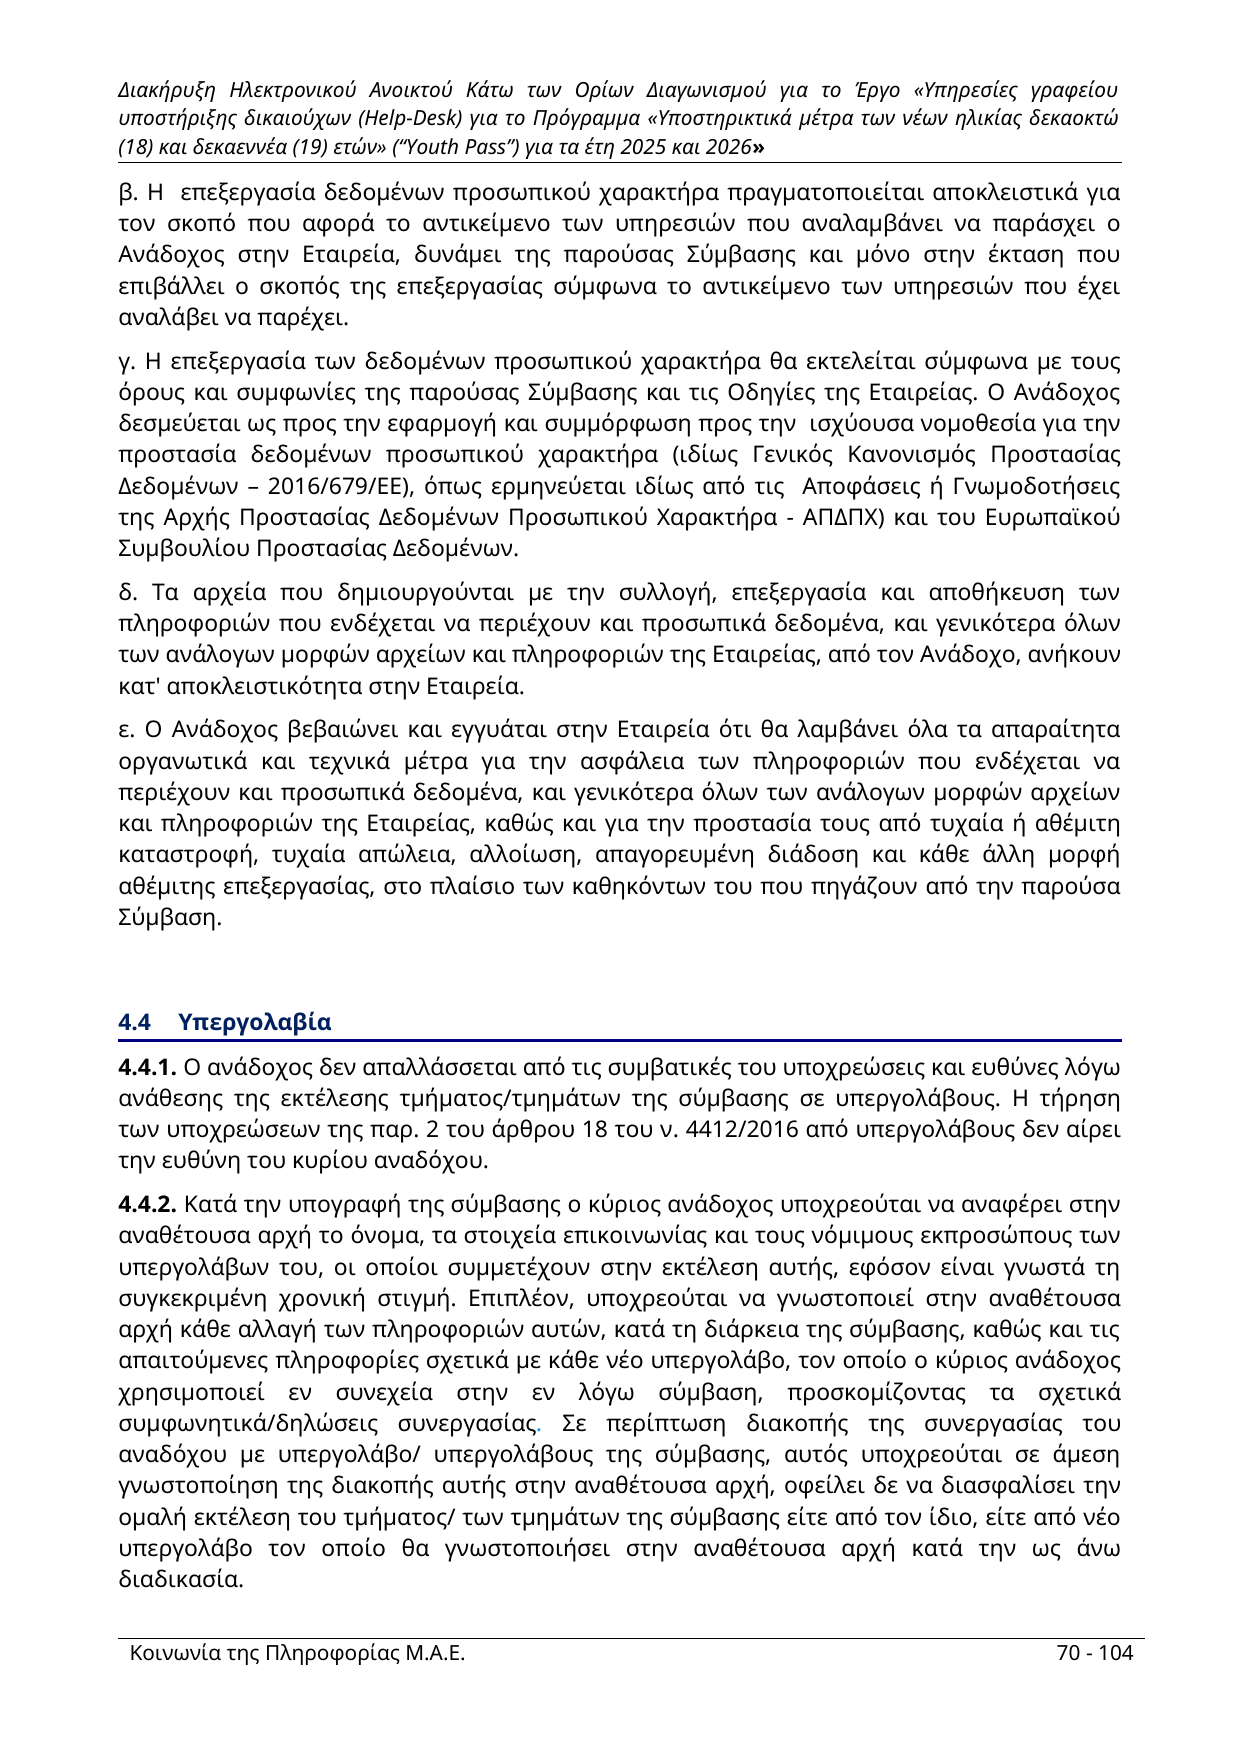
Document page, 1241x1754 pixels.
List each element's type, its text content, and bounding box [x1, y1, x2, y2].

subtitle Υπεργολαβία [118, 1006, 1122, 1039]
text γ. Η επεξεργασία των δεδομένων προσωπικού χαρακτήρα θα εκτελείται σύμφωνα με τους όρους και συμφωνίες της παρούσας Σύμβασης και τις Οδηγίες της Εταιρείας. Ο Ανάδοχος δεσμεύεται ως προς την εφαρμογή και συμμόρφωση προς την ισχύουσα νομοθεσία για την προστασία δεδομένων προσωπικού χαρακτήρα (ιδίως Γενικός Κανονισμός Προστασίας Δεδομένων – 2016/679/ΕΕ), όπως ερμηνεύεται ιδίως από τις Αποφάσεις ή Γνωμοδοτήσεις της Αρχής Προστασίας Δεδομένων Προσωπικού Χαρακτήρα - ΑΠΔΠΧ) και του Ευρωπαϊκού Συμβουλίου Προστασίας Δεδομένων. [118, 345, 1122, 563]
text δ. Τα αρχεία που δημιουργούνται με την συλλογή, επεξεργασία και αποθήκευση των πληροφοριών που ενδέχεται να περιέχουν και προσωπικά δεδομένα, και γενικότερα όλων των ανάλογων μορφών αρχείων και πληροφοριών της Εταιρείας, από τον Ανάδοχο, ανήκουν κατ' αποκλειστικότητα στην Εταιρεία. [118, 576, 1122, 701]
text β. Η επεξεργασία δεδομένων προσωπικού χαρακτήρα πραγματοποιείται αποκλειστικά για τον σκοπό που αφορά το αντικείμενο των υπηρεσιών που αναλαμβάνει να παράσχει ο Ανάδοχος στην Εταιρεία, δυνάμει της παρούσας Σύμβασης και μόνο στην έκταση που επιβάλλει ο σκοπός της επεξεργασίας σύμφωνα το αντικείμενο των υπηρεσιών που έχει αναλάβει να παρέχει. [118, 176, 1122, 332]
text 4.4.1. Ο ανάδοχος δεν απαλλάσσεται από τις συμβατικές του υποχρεώσεις και ευθύνες λόγω ανάθεσης της εκτέλεσης τμήματος/τμημάτων της σύμβασης σε υπεργολάβους. Η τήρηση των υποχρεώσεων της παρ. 2 του άρθρου 18 του ν. 4412/2016 από υπεργολάβους δεν αίρει την ευθύνη του κυρίου αναδόχου. [118, 1050, 1122, 1175]
text ε. Ο Ανάδοχος βεβαιώνει και εγγυάται στην Εταιρεία ότι θα λαμβάνει όλα τα απαραίτητα οργανωτικά και τεχνικά μέτρα για την ασφάλεια των πληροφοριών που ενδέχεται να περιέχουν και προσωπικά δεδομένα, και γενικότερα όλων των ανάλογων μορφών αρχείων και πληροφοριών της Εταιρείας, καθώς και για την προστασία τους από τυχαία ή αθέμιτη καταστροφή, τυχαία απώλεια, αλλοίωση, απαγορευμένη διάδοση και κάθε άλλη μορφή αθέμιτης επεξεργασίας, στο πλαίσιο των καθηκόντων του που πηγάζουν από την παρούσα Σύμβαση. [118, 713, 1122, 932]
text 4.4.2. Κατά την υπογραφή της σύμβασης ο κύριος ανάδοχος υποχρεούται να αναφέρει στην αναθέτουσα αρχή το όνομα, τα στοιχεία επικοινωνίας και τους νόμιμους εκπροσώπους των υπεργολάβων του, οι οποίοι συμμετέχουν στην εκτέλεση αυτής, εφόσον είναι γνωστά τη συγκεκριμένη χρονική στιγμή. Επιπλέον, υποχρεούται να γνωστοποιεί στην αναθέτουσα αρχή κάθε αλλαγή των πληροφοριών αυτών, κατά τη διάρκεια της σύμβασης, καθώς και τις απαιτούμενες πληροφορίες σχετικά με κάθε νέο υπεργολάβο, τον οποίο ο κύριος ανάδοχος χρησιμοποιεί εν συνεχεία στην εν λόγω σύμβαση, προσκομίζοντας τα σχετικά συμφωνητικά/δηλώσεις συνεργασίας. Σε περίπτωση διακοπής της συνεργασίας του αναδόχου με υπεργολάβο/ υπεργολάβους της σύμβασης, αυτός υποχρεούται σε άμεση γνωστοποίηση της διακοπής αυτής στην αναθέτουσα αρχή, οφείλει δε να διασφαλίσει την ομαλή εκτέλεση του τμήματος/ των τμημάτων της σύμβασης είτε από τον ίδιο, είτε από νέο υπεργολάβο τον οποίο θα γνωστοποιήσει στην αναθέτουσα αρχή κατά την ως άνω διαδικασία. [118, 1188, 1122, 1594]
